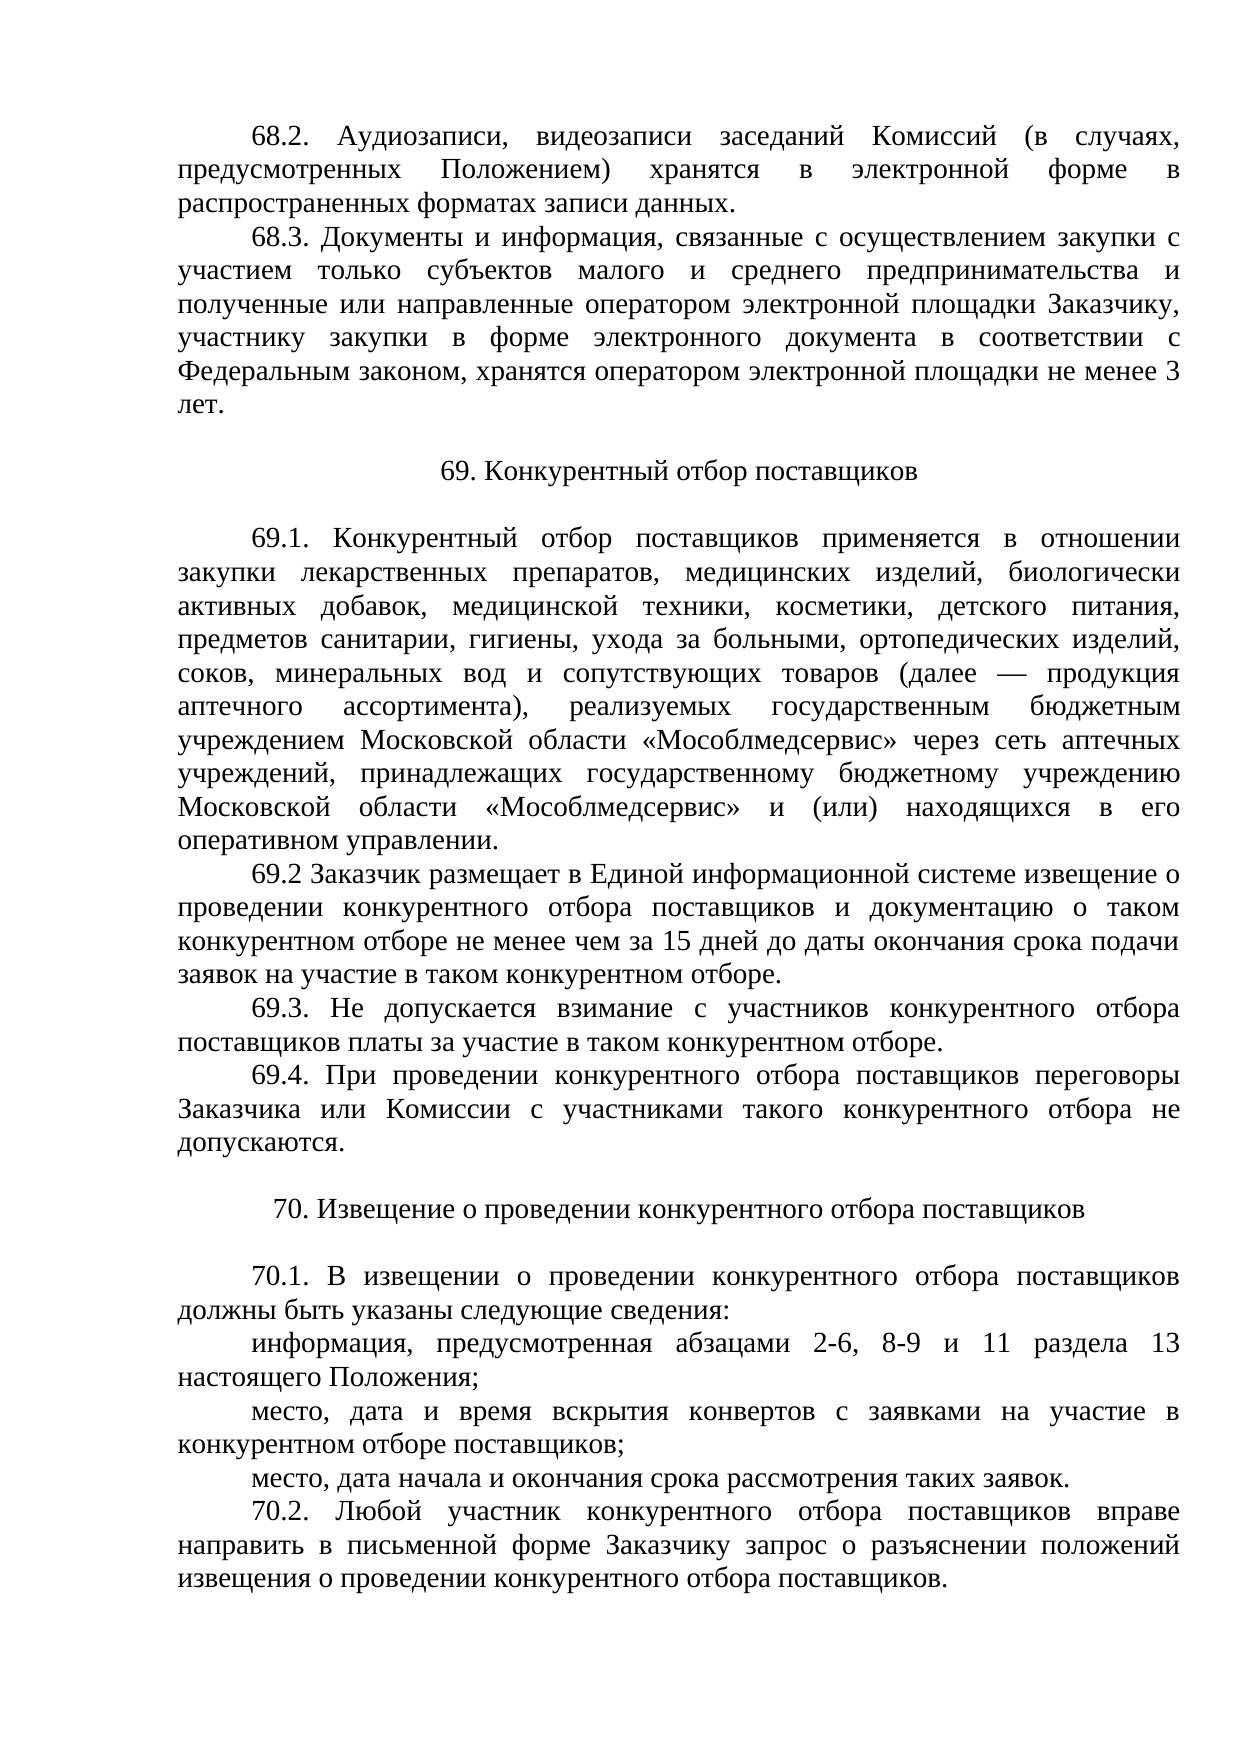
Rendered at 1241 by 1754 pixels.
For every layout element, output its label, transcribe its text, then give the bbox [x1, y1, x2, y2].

text 69.2 Заказчик размещает в Единой информационной системе извещение о проведении конкурентного отбора поставщиков и документацию о таком конкурентном отборе не менее чем за 15 дней до даты окончания срока подачи заявок на участие в таком конкурентном отборе. [177, 856, 1181, 990]
text 70.1. В извещении о проведении конкурентного отбора поставщиков должны быть указаны следующие сведения: [177, 1258, 1181, 1326]
text 69.1. Конкурентный отбор поставщиков применяется в отношении закупки лекарственных препаратов, медицинских изделий, биологически активных добавок, медицинской техники, косметики, детского питания, предметов санитарии, гигиены, ухода за больными, ортопедических изделий, соков, минеральных вод и сопутствующих товаров (далее — продукция аптечного ассортимента), реализуемых государственным бюджетным учреждением Московской области «Мособлмедсервис» через сеть аптечных учреждений, принадлежащих государственному бюджетному учреждению Московской области «Мособлмедсервис» и (или) находящихся в его оперативном управлении. [177, 521, 1181, 856]
text место, дата начала и окончания срока рассмотрения таких заявок. [177, 1460, 1181, 1493]
text 69.3. Не допускается взимание с участников конкурентного отбора поставщиков платы за участие в таком конкурентном отборе. [177, 990, 1181, 1057]
text 69. Конкурентный отбор поставщиков [177, 453, 1181, 487]
text 70. Извещение о проведении конкурентного отбора поставщиков [177, 1191, 1181, 1225]
text место, дата и время вскрытия конвертов с заявками на участие в конкурентном отборе поставщиков; [177, 1393, 1181, 1460]
text 68.2. Аудиозаписи, видеозаписи заседаний Комиссий (в случаях, предусмотренных Положением) хранятся в электронной форме в распространенных форматах записи данных. [177, 118, 1181, 219]
text 70.2. Любой участник конкурентного отбора поставщиков вправе направить в письменной форме Заказчику запрос о разъяснении положений извещения о проведении конкурентного отбора поставщиков. [177, 1493, 1181, 1594]
text 69.4. При проведении конкурентного отбора поставщиков переговоры Заказчика или Комиссии с участниками такого конкурентного отбора не допускаются. [177, 1057, 1181, 1158]
text 68.3. Документы и информация, связанные с осуществлением закупки с участием только субъектов малого и среднего предпринимательства и полученные или направленные оператором электронной площадки Заказчику, участнику закупки в форме электронного документа в соответствии с Федеральным законом, хранятся оператором электронной площадки не менее 3 лет. [177, 219, 1181, 420]
text информация, предусмотренная абзацами 2-6, 8-9 и 11 раздела 13 настоящего Положения; [177, 1326, 1181, 1393]
